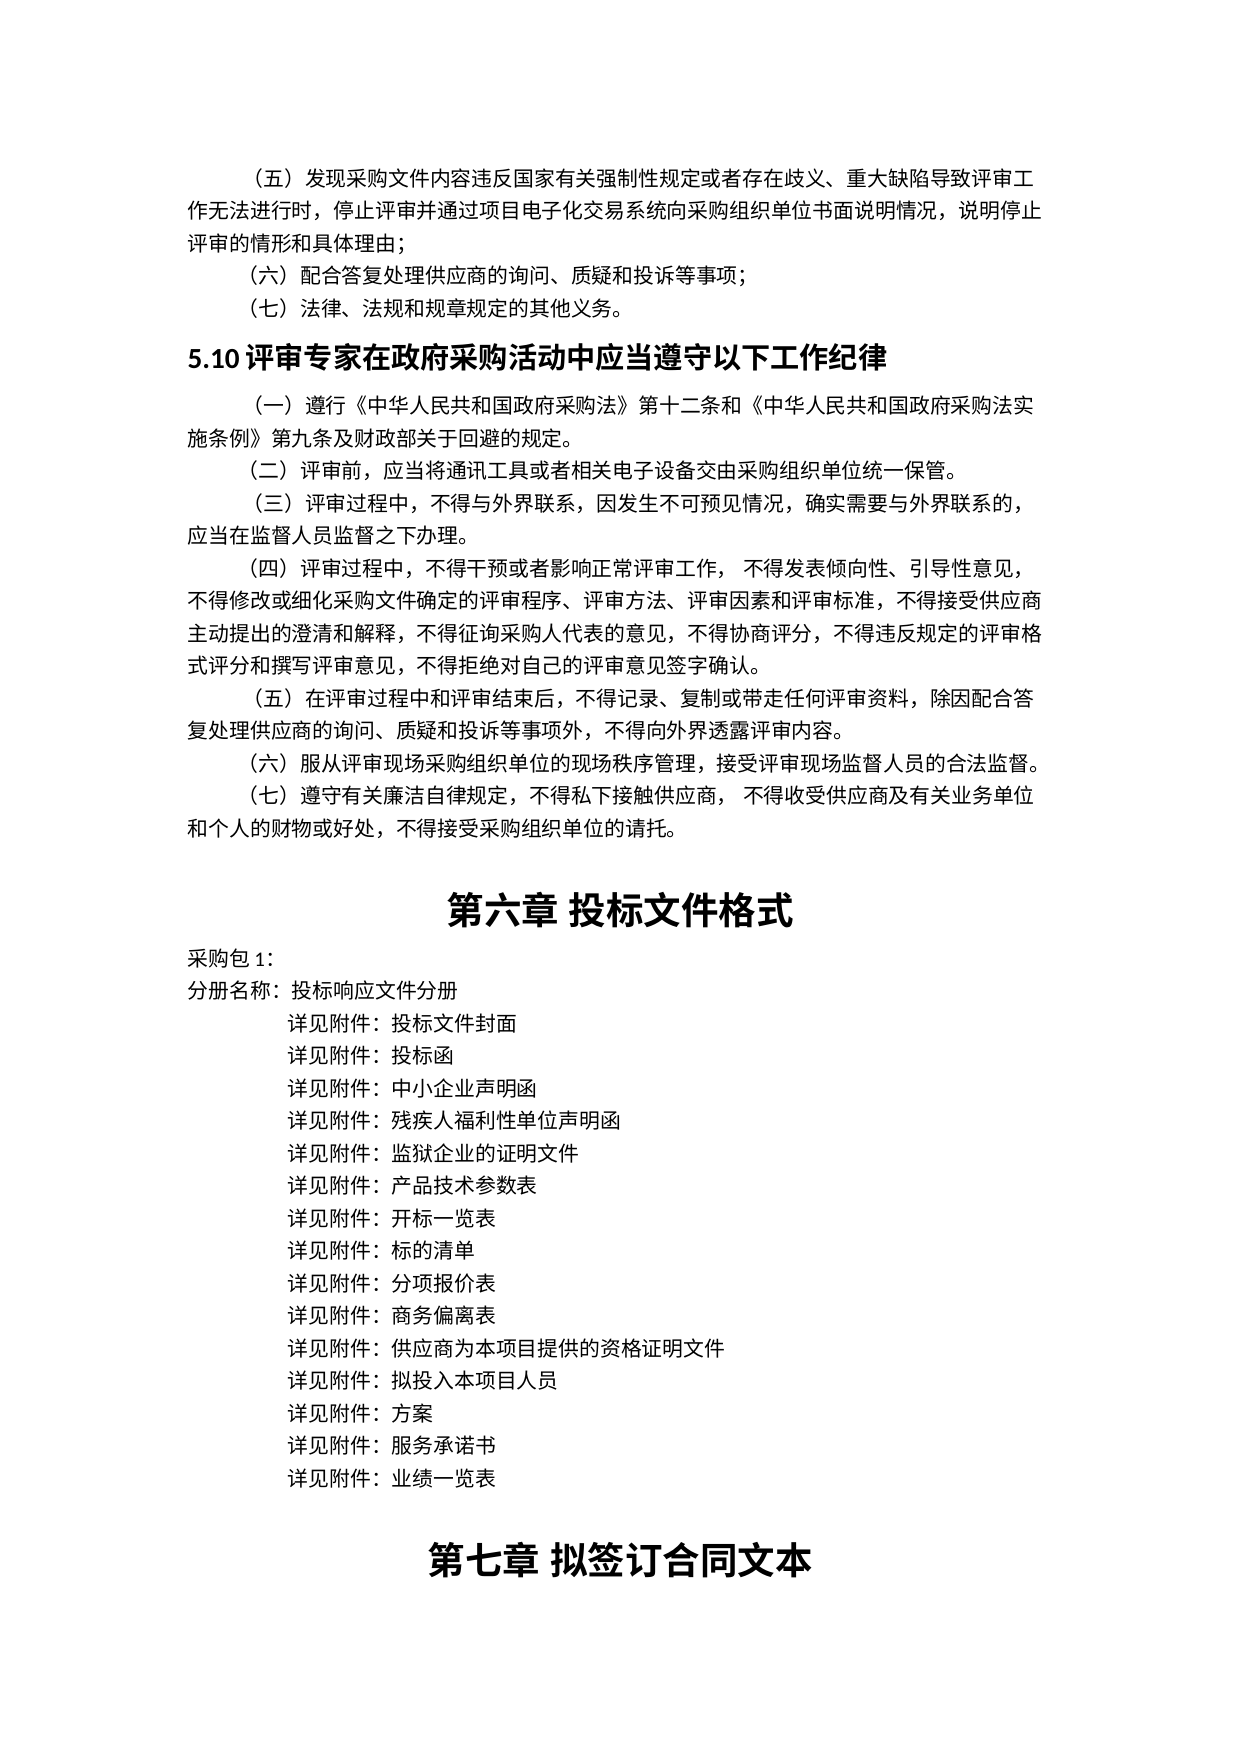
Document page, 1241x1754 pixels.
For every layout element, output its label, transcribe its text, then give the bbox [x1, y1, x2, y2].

text 详见附件：监狱企业的证明文件 [187, 1137, 1053, 1169]
text 详见附件：开标一览表 [187, 1202, 1053, 1234]
text 详见附件：服务承诺书 [187, 1429, 1053, 1462]
text 详见附件：残疾人福利性单位声明函 [187, 1104, 1053, 1137]
text 5.10评审专家在政府采购活动中应当遵守以下工作纪律 [187, 324, 1053, 389]
text （二）评审前，应当将通讯工具或者相关电子设备交由采购组织单位统一保管。 [187, 454, 1053, 487]
text 分册名称：投标响应文件分册 [187, 974, 1053, 1007]
text （三）评审过程中，不得与外界联系，因发生不可预见情况，确实需要与外界联系的，应当在监督人员监督之下办理。 [187, 487, 1053, 552]
text 详见附件：商务偏离表 [187, 1299, 1053, 1332]
text （七）遵守有关廉洁自律规定，不得私下接触供应商， 不得收受供应商及有关业务单位和个人的财物或好处，不得接受采购组织单位的请托。 [187, 779, 1053, 844]
text 详见附件：产品技术参数表 [187, 1169, 1053, 1202]
text 详见附件：分项报价表 [187, 1267, 1053, 1299]
text （七）法律、法规和规章规定的其他义务。 [187, 292, 1053, 324]
text 详见附件：业绩一览表 [187, 1462, 1053, 1494]
text 详见附件：标的清单 [187, 1234, 1053, 1267]
text 第七章 拟签订合同文本 [187, 1527, 1053, 1592]
text （五）发现采购文件内容违反国家有关强制性规定或者存在歧义、重大缺陷导致评审工作无法进行时，停止评审并通过项目电子化交易系统向采购组织单位书面说明情况，说明停止评审的情形和具体理由； [187, 162, 1053, 259]
text （六）配合答复处理供应商的询问、质疑和投诉等事项； [187, 259, 1053, 292]
text （五）在评审过程中和评审结束后，不得记录、复制或带走任何评审资料，除因配合答复处理供应商的询问、质疑和投诉等事项外，不得向外界透露评审内容。 [187, 682, 1053, 747]
text （一）遵行《中华人民共和国政府采购法》第十二条和《中华人民共和国政府采购法实施条例》第九条及财政部关于回避的规定。 [187, 389, 1053, 454]
text 详见附件：拟投入本项目人员 [187, 1364, 1053, 1397]
text （六）服从评审现场采购组织单位的现场秩序管理，接受评审现场监督人员的合法监督。 [187, 747, 1053, 779]
text 详见附件：方案 [187, 1397, 1053, 1429]
text 采购包1： [187, 942, 1053, 974]
text 详见附件：供应商为本项目提供的资格证明文件 [187, 1332, 1053, 1364]
text 第六章 投标文件格式 [187, 877, 1053, 942]
text 详见附件：投标文件封面 [187, 1007, 1053, 1039]
text （四）评审过程中，不得干预或者影响正常评审工作， 不得发表倾向性、引导性意见，不得修改或细化采购文件确定的评审程序、评审方法、评审因素和评审标准，不得接受供应商主动提出的澄清和解释，不得征询采购人代表的意见，不得协商评分，不得违反规定的评审格式评分和撰写评审意见，不得拒绝对自己的评审意见签字确认。 [187, 552, 1053, 682]
text 详见附件：投标函 [187, 1039, 1053, 1072]
text 详见附件：中小企业声明函 [187, 1072, 1053, 1104]
